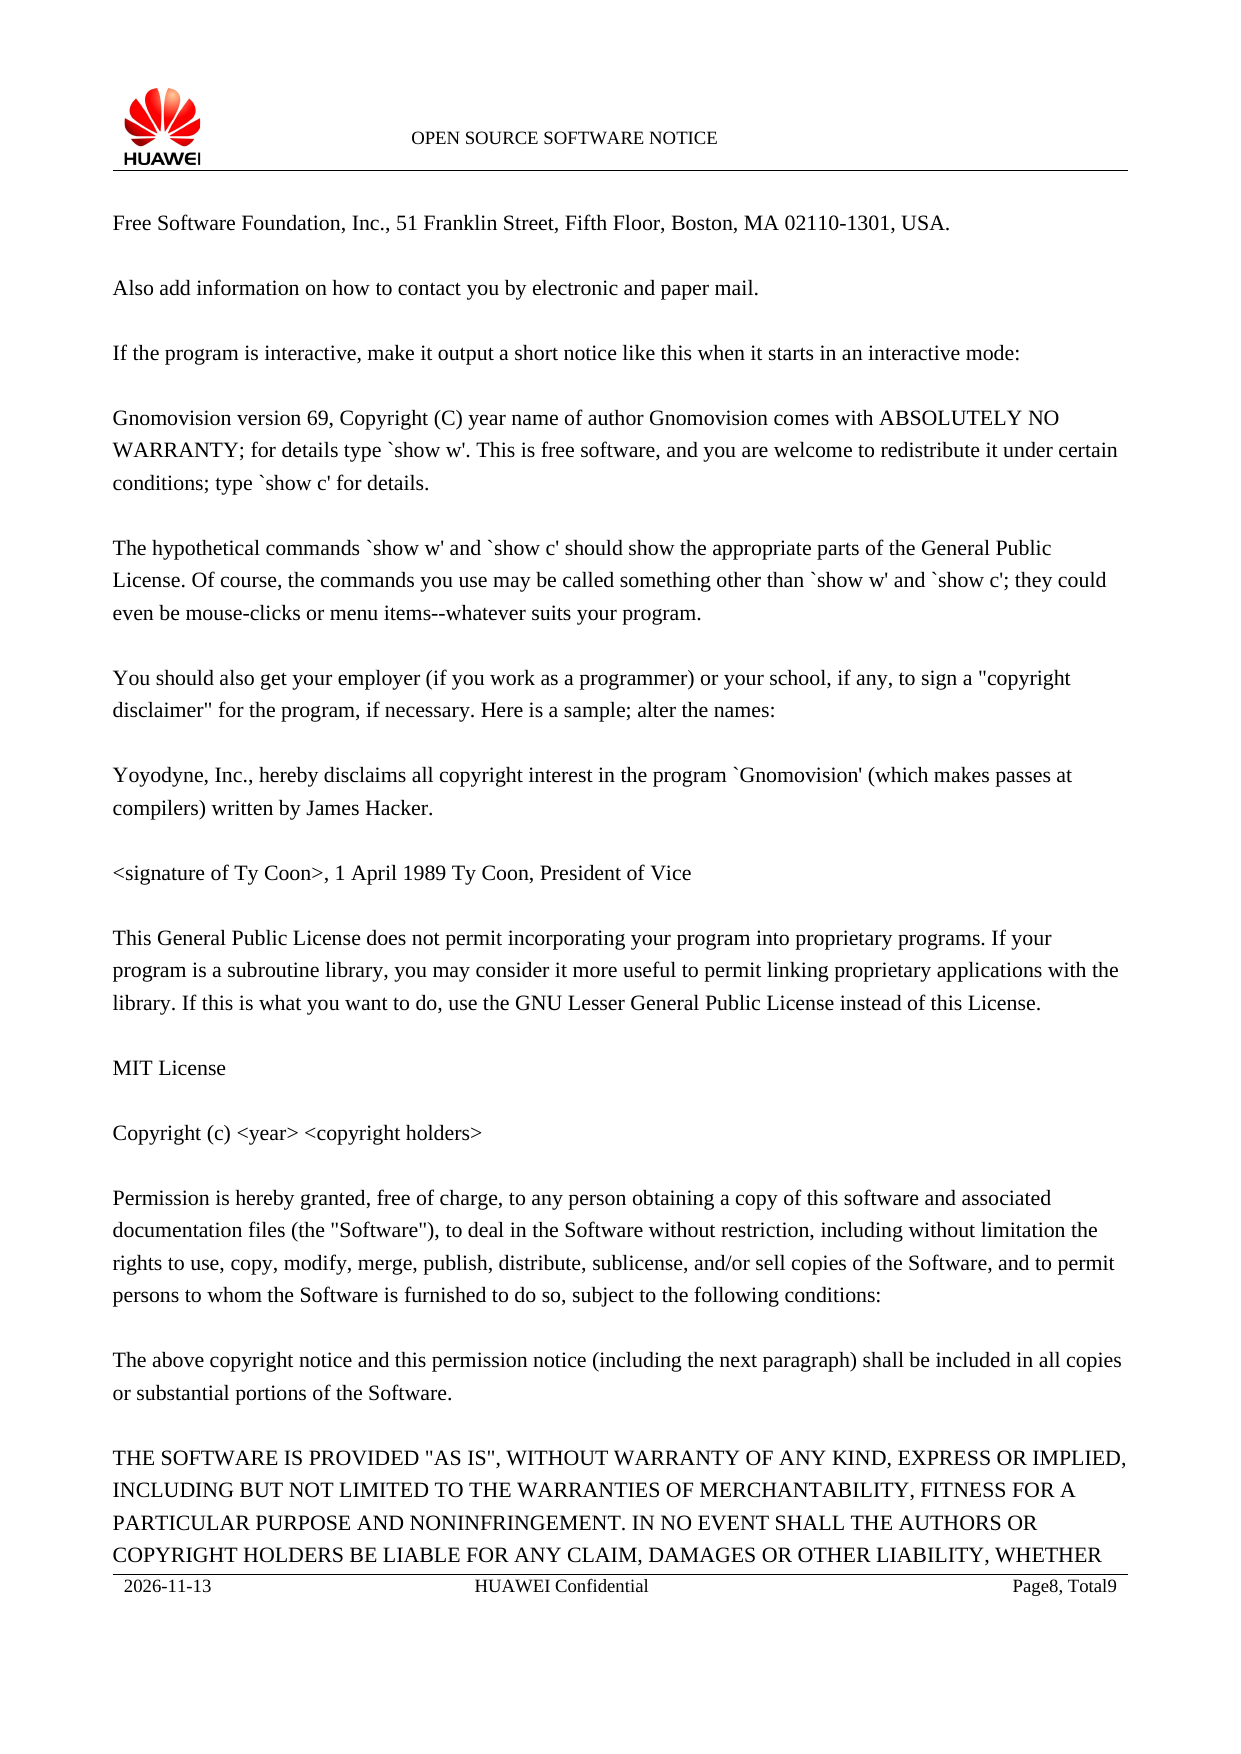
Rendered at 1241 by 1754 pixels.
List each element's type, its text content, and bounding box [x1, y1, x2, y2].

picture [124, 88, 201, 165]
